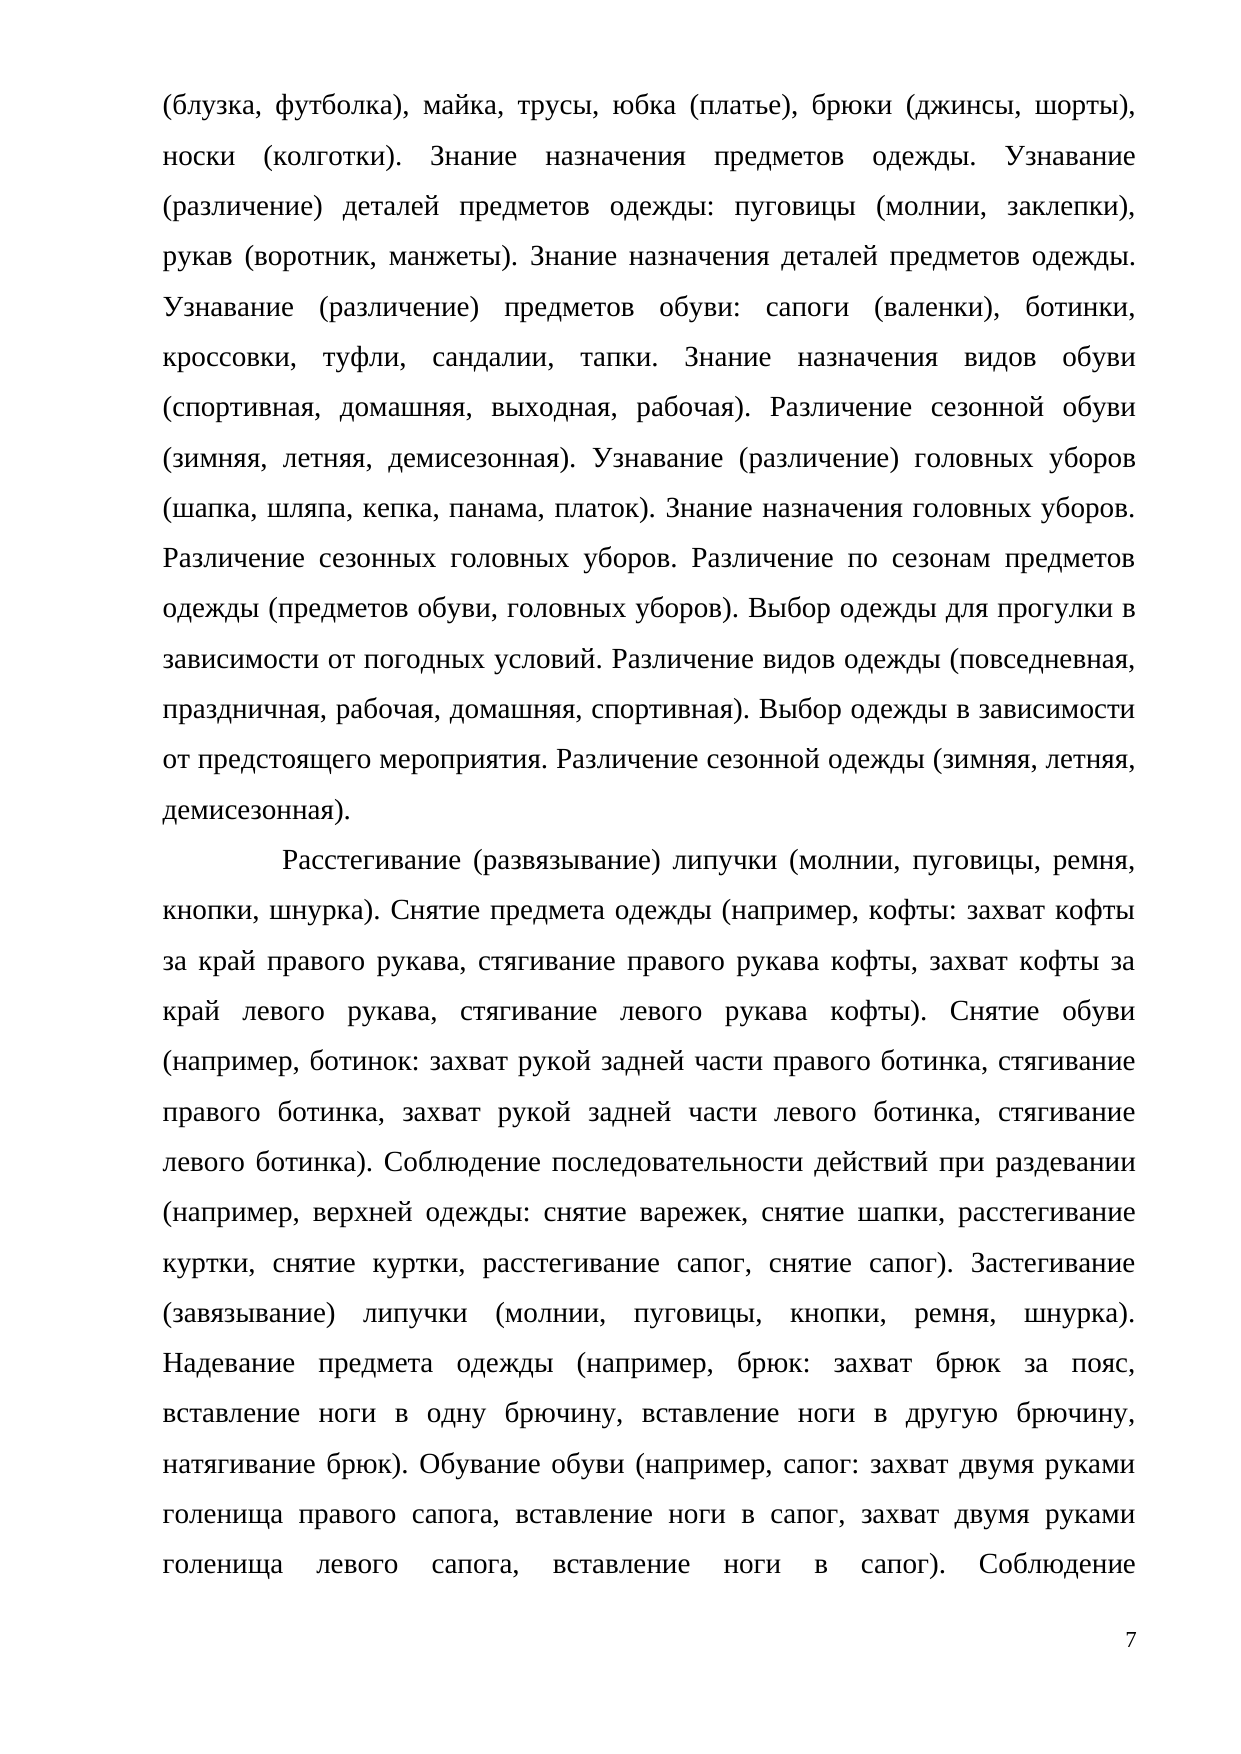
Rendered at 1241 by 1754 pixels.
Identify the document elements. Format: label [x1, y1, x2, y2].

text [162, 842, 1137, 1580]
text [162, 87, 1137, 825]
